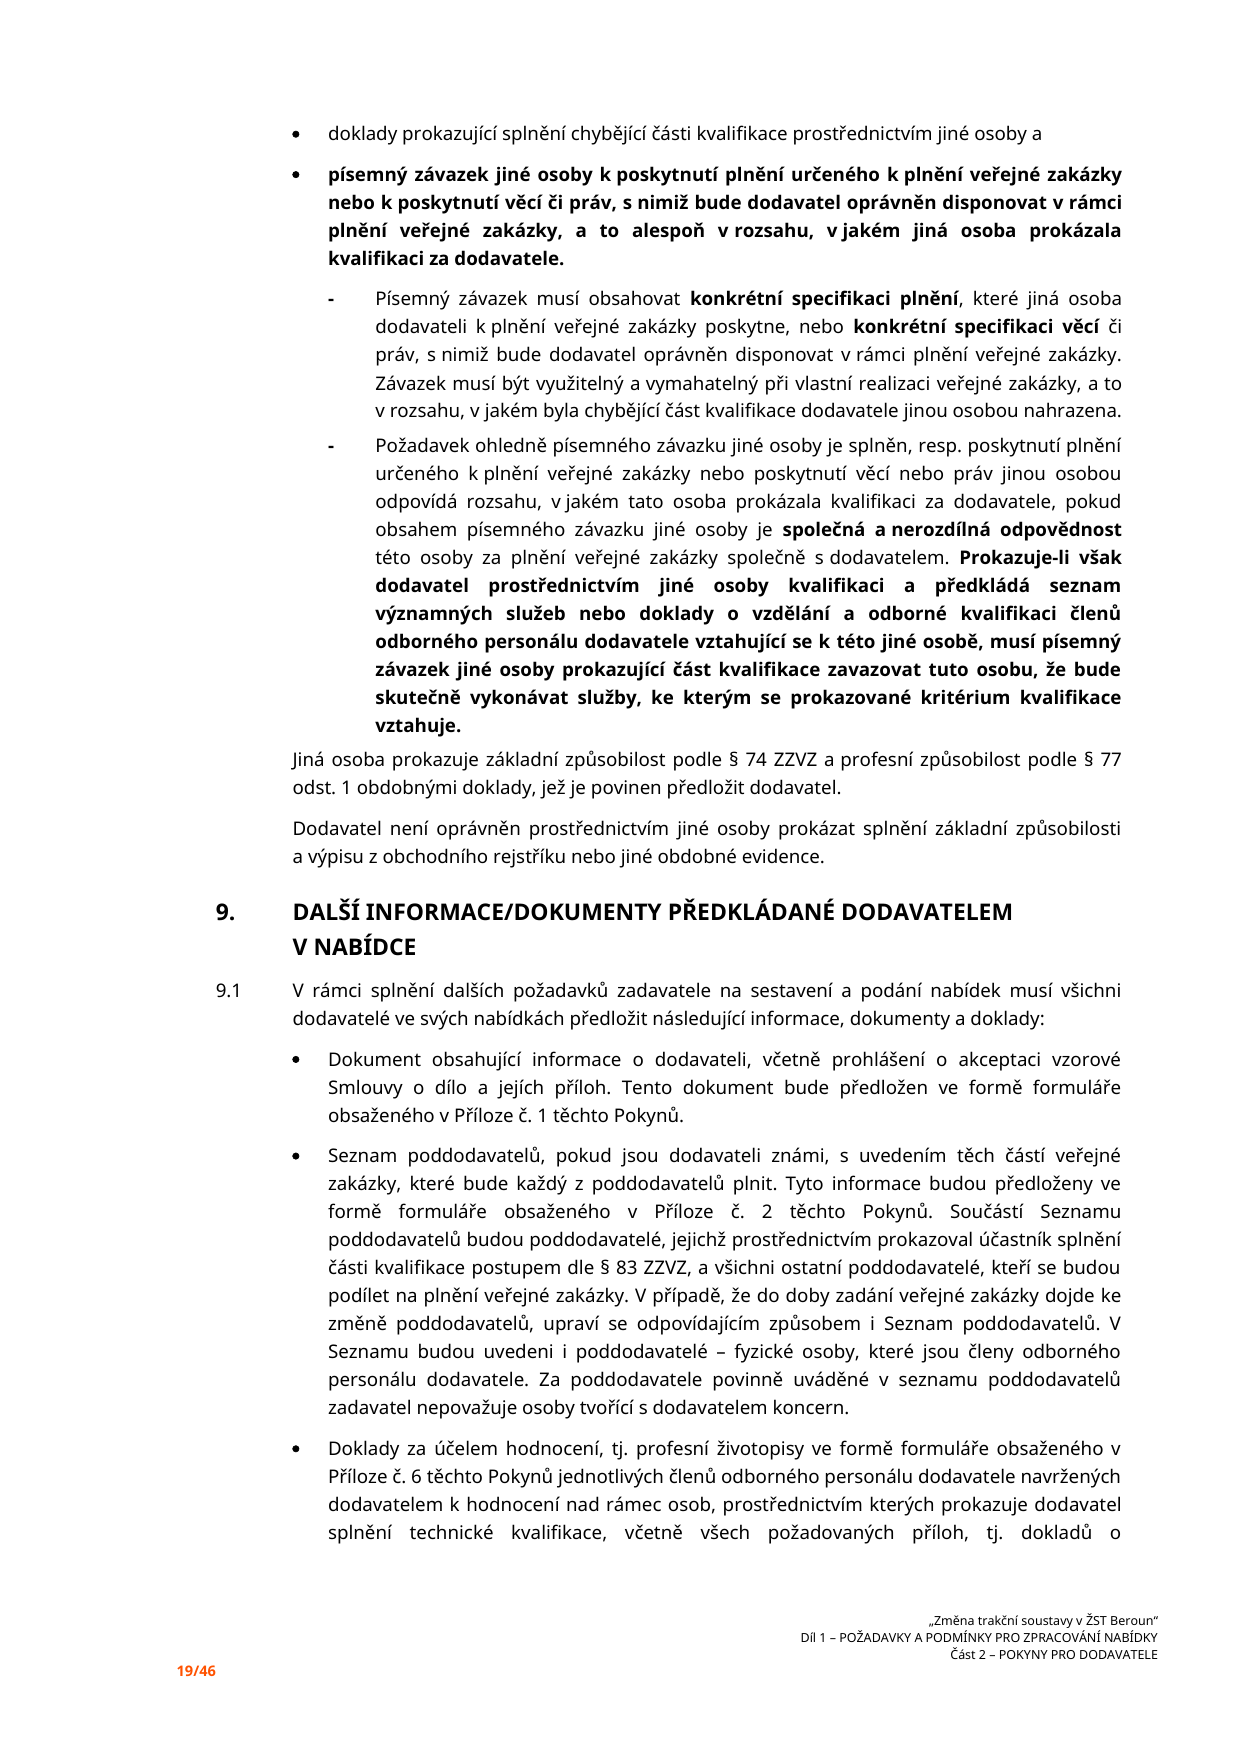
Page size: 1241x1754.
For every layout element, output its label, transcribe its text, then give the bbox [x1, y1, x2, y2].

text Seznam poddodavatelů, pokud jsou dodavateli známi, s uvedením těch částí veřejné zakázky, které bude každý z poddodavatelů plnit. Tyto informace budou předloženy ve formě formuláře obsaženého v Příloze č. 2 těchto Pokynů. Součástí Seznamu poddodavatelů budou poddodavatelé, jejichž prostřednictvím prokazoval účastník splnění části kvalifikace postupem dle § 83 ZZVZ, a všichni ostatní poddodavatelé, kteří se budou podílet na plnění veřejné zakázky. V případě, že do doby zadání veřejné zakázky dojde ke změně poddodavatelů, upraví se odpovídajícím způsobem i Seznam poddodavatelů. V Seznamu budou uvedeni i poddodavatelé – fyzické osoby, které jsou členy odborného personálu dodavatele. Za poddodavatele povinně uváděné v seznamu poddodavatelů zadavatel nepovažuje osoby tvořící s dodavatelem koncern. [292, 1142, 1122, 1420]
text Dodavatel není oprávněn prostřednictvím jiné osoby prokázat splnění základní způsobilosti a výpisu z obchodního rejstříku nebo jiné obdobné evidence. [292, 815, 1122, 869]
text Dokument obsahující informace o dodavateli, včetně prohlášení o akceptaci vzorové Smlouvy o dílo a jejích příloh. Tento dokument bude předložen ve formě formuláře obsaženého v Příloze č. 1 těchto Pokynů. [292, 1046, 1122, 1127]
text Jiná osoba prokazuje základní způsobilost podle § 74 ZZVZ a profesní způsobilost podle § 77 odst. 1 obdobnými doklady, jež je povinen předložit dodavatel. [292, 747, 1122, 800]
text DALŠÍ INFORMACE/DOKUMENTY PŘEDKLÁDANÉ DODAVATELEM v NABÍDCE [216, 896, 1122, 962]
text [292, 1435, 1122, 1545]
text V rámci splnění dalších požadavků zadavatele na sestavení a podání nabídek musí všichni dodavatelé ve svých nabídkách předložit následující informace, dokumenty a doklady: [216, 977, 1122, 1031]
text písemný závazek jiné osoby k poskytnutí plnění určeného k plnění veřejné zakázky nebo k poskytnutí věcí či práv, s nimiž bude dodavatel oprávněn disponovat v rámci plnění veřejné zakázky, a to alespoň v rozsahu, v jakém jiná osoba prokázala kvalifikaci za dodavatele. [292, 161, 1122, 271]
text Požadavek ohledně písemného závazku jiné osoby je splněn, resp. poskytnutí plnění určeného k plnění veřejné zakázky nebo poskytnutí věcí nebo práv jinou osobou odpovídá rozsahu, v jakém tato osoba prokázala kvalifikaci za dodavatele, pokud obsahem písemného závazku jiné osoby je společná a nerozdílná odpovědnost této osoby za plnění veřejné zakázky společně s dodavatelem. Prokazuje-li však dodavatel prostřednictvím jiné osoby kvalifikaci a předkládá seznam významných služeb nebo doklady o vzdělání a odborné kvalifikaci členů odborného personálu dodavatele vztahující se k této jiné osobě, musí písemný závazek jiné osoby prokazující část kvalifikace zavazovat tuto osobu, že bude skutečně vykonávat služby, ke kterým se prokazované kritérium kvalifikace vztahuje. [328, 432, 1122, 738]
text doklady prokazující splnění chybějící části kvalifikace prostřednictvím jiné osoby a [292, 121, 1122, 146]
text Písemný závazek musí obsahovat konkrétní specifikaci plnění, které jiná osoba dodavateli k plnění veřejné zakázky poskytne, nebo konkrétní specifikaci věcí či práv, s nimiž bude dodavatel oprávněn disponovat v rámci plnění veřejné zakázky. Závazek musí být využitelný a vymahatelný při vlastní realizaci veřejné zakázky, a to v rozsahu, v jakém byla chybějící část kvalifikace dodavatele jinou osobou nahrazena. [328, 286, 1122, 423]
